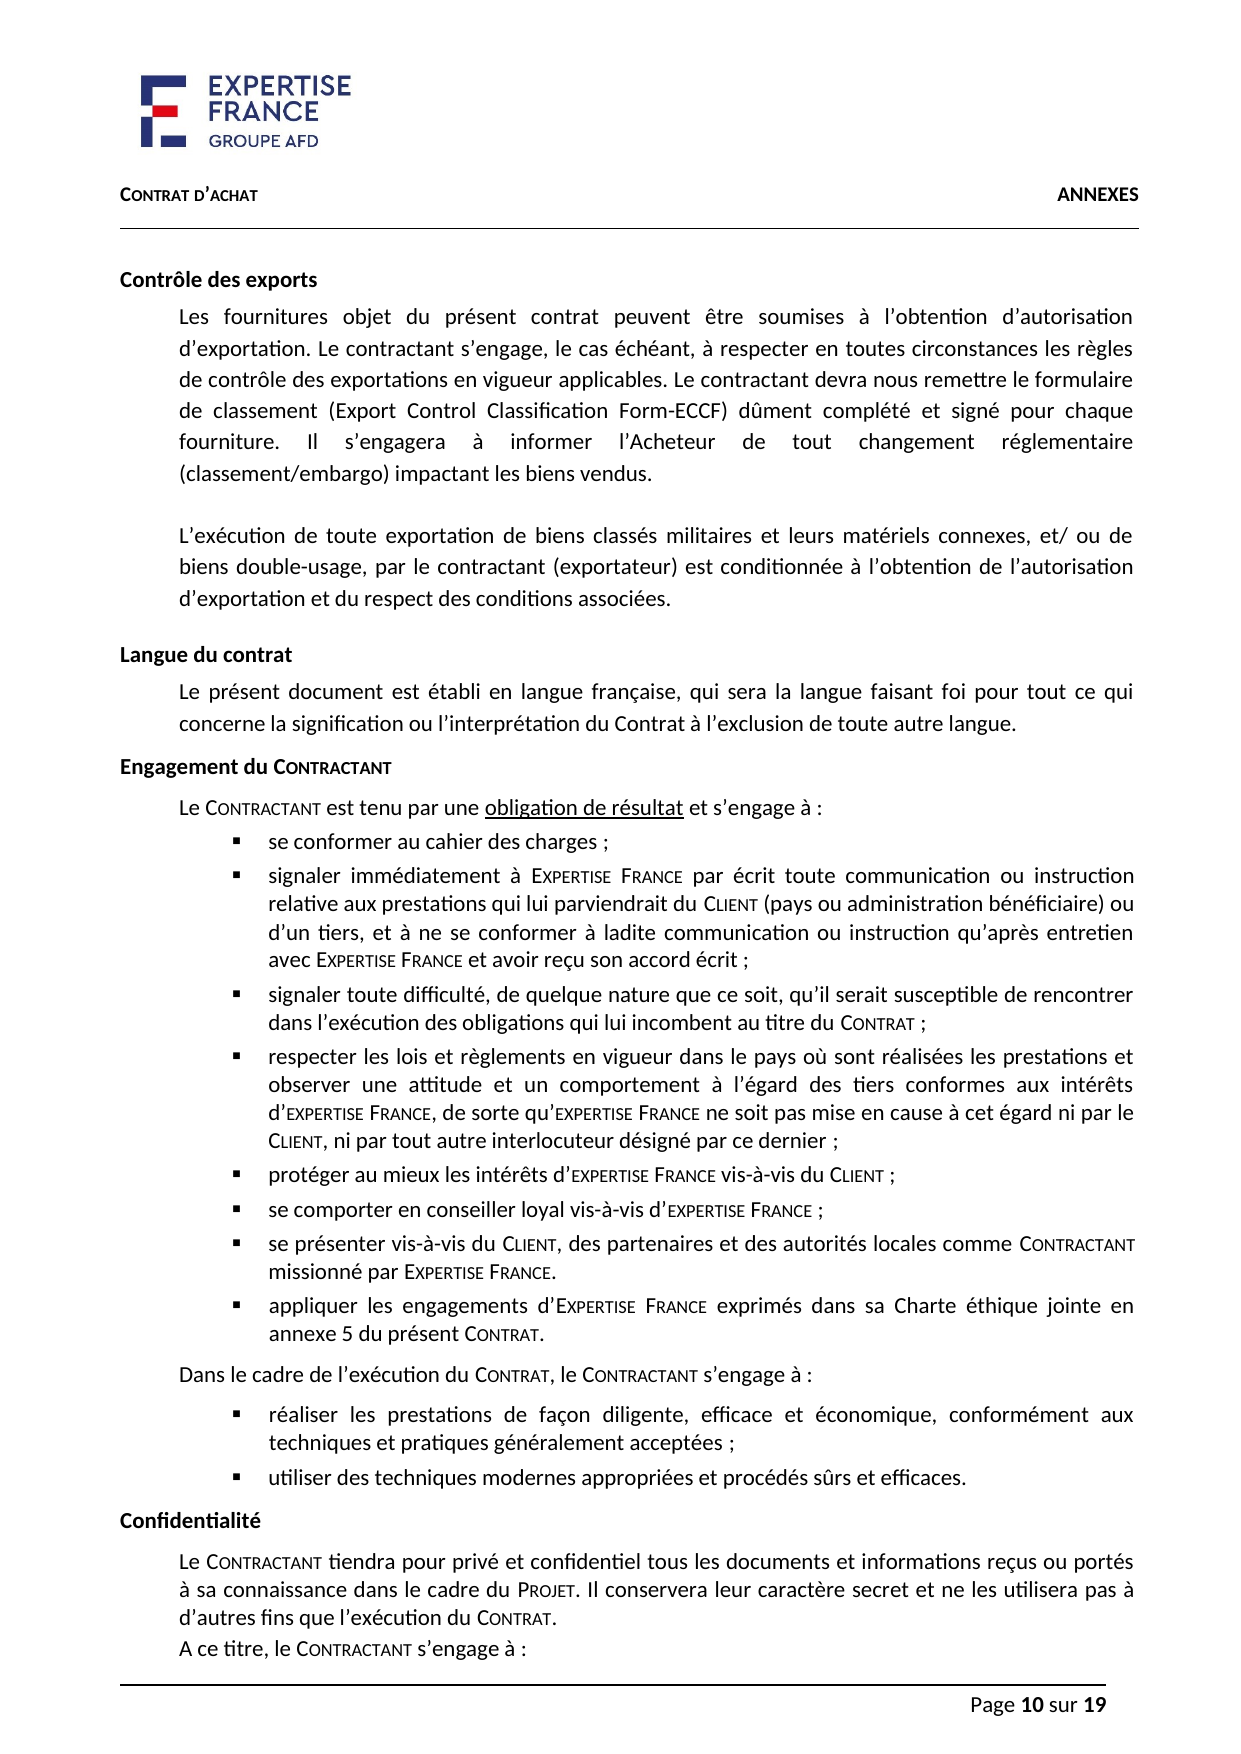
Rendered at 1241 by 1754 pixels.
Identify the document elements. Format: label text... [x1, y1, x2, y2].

list signaler immédiatement à Expertise France par écrit toute communication ou instruction relative aux prestations qui lui parviendrait du Client (pays ou administration bénéficiaire) ou d’un tiers, et à ne se conformer à ladite communication ou instruction qu’après entretien avec Expertise France et avoir reçu son accord écrit ; [231, 862, 1135, 974]
list protéger au mieux les intérêts d’expertise France vis-à-vis du Client ; [231, 1161, 1135, 1188]
list se présenter vis-à-vis du Client, des partenaires et des autorités locales comme Contractant missionné par Expertise France. [231, 1229, 1135, 1285]
text Les fournitures objet du présent contrat peuvent être soumises à l’obtention d’autorisation d’exportation. Le contractant s’engage, le cas échéant, à respecter en toutes circonstances les règles de contrôle des exportations en vigueur applicables. Le contractant devra nous remettre le formulaire de classement (Export Control Classification Form-ECCF) dûment complété et signé pour chaque fourniture. Il s’engagera à informer l’Acheteur de tout changement réglementaire (classement/embargo) impactant les biens vendus. [179, 299, 1135, 487]
subtitle Confidentialité [120, 1503, 1135, 1534]
subtitle Langue du contrat [120, 637, 1135, 668]
picture [120, 45, 375, 176]
text L’exécution de toute exportation de biens classés militaires et leurs matériels connexes, et/ ou de biens double-usage, par le contractant (exportateur) est conditionnée à l’obtention de l’autorisation d’exportation et du respect des conditions associées. [179, 518, 1135, 612]
list se conformer au cahier des charges ; [231, 827, 1135, 855]
text Le Contractant tiendra pour privé et confidentiel tous les documents et informations reçus ou portés à sa connaissance dans le cadre du Projet. Il conservera leur caractère secret et ne les utilisera pas à d’autres fins que l’exécution du Contrat. [179, 1547, 1135, 1631]
text Le présent document est établi en langue française, qui sera la langue faisant foi pour tout ce qui concerne la signification ou l’interprétation du Contrat à l’exclusion de toute autre langue. [179, 674, 1135, 737]
text Le Contractant est tenu par une obligation de résultat et s’engage à : [179, 793, 1135, 821]
text Dans le cadre de l’exécution du Contrat, le Contractant s’engage à : [179, 1360, 1135, 1388]
list signaler toute difficulté, de quelque nature que ce soit, qu’il serait susceptible de rencontrer dans l’exécution des obligations qui lui incombent au titre du Contrat ; [231, 980, 1135, 1036]
list utiliser des techniques modernes appropriées et procédés sûrs et efficaces. [231, 1463, 1135, 1491]
text A ce titre, le Contractant s’engage à : [120, 1631, 1135, 1662]
list se comporter en conseiller loyal vis-à-vis d’expertise France ; [231, 1195, 1135, 1223]
list appliquer les engagements d’Expertise France exprimés dans sa Charte éthique jointe en annexe 5 du présent Contrat. [231, 1291, 1135, 1347]
list réaliser les prestations de façon diligente, efficace et économique, conformément aux techniques et pratiques généralement acceptées ; [231, 1400, 1135, 1456]
subtitle Engagement du Contractant [120, 749, 1135, 781]
subtitle Contrôle des exports [120, 262, 1135, 293]
list respecter les lois et règlements en vigueur dans le pays où sont réalisées les prestations et observer une attitude et un comportement à l’égard des tiers conformes aux intérêts d’expertise France, de sorte qu’expertise France ne soit pas mise en cause à cet égard ni par le Client, ni par tout autre interlocuteur désigné par ce dernier ; [231, 1042, 1135, 1154]
